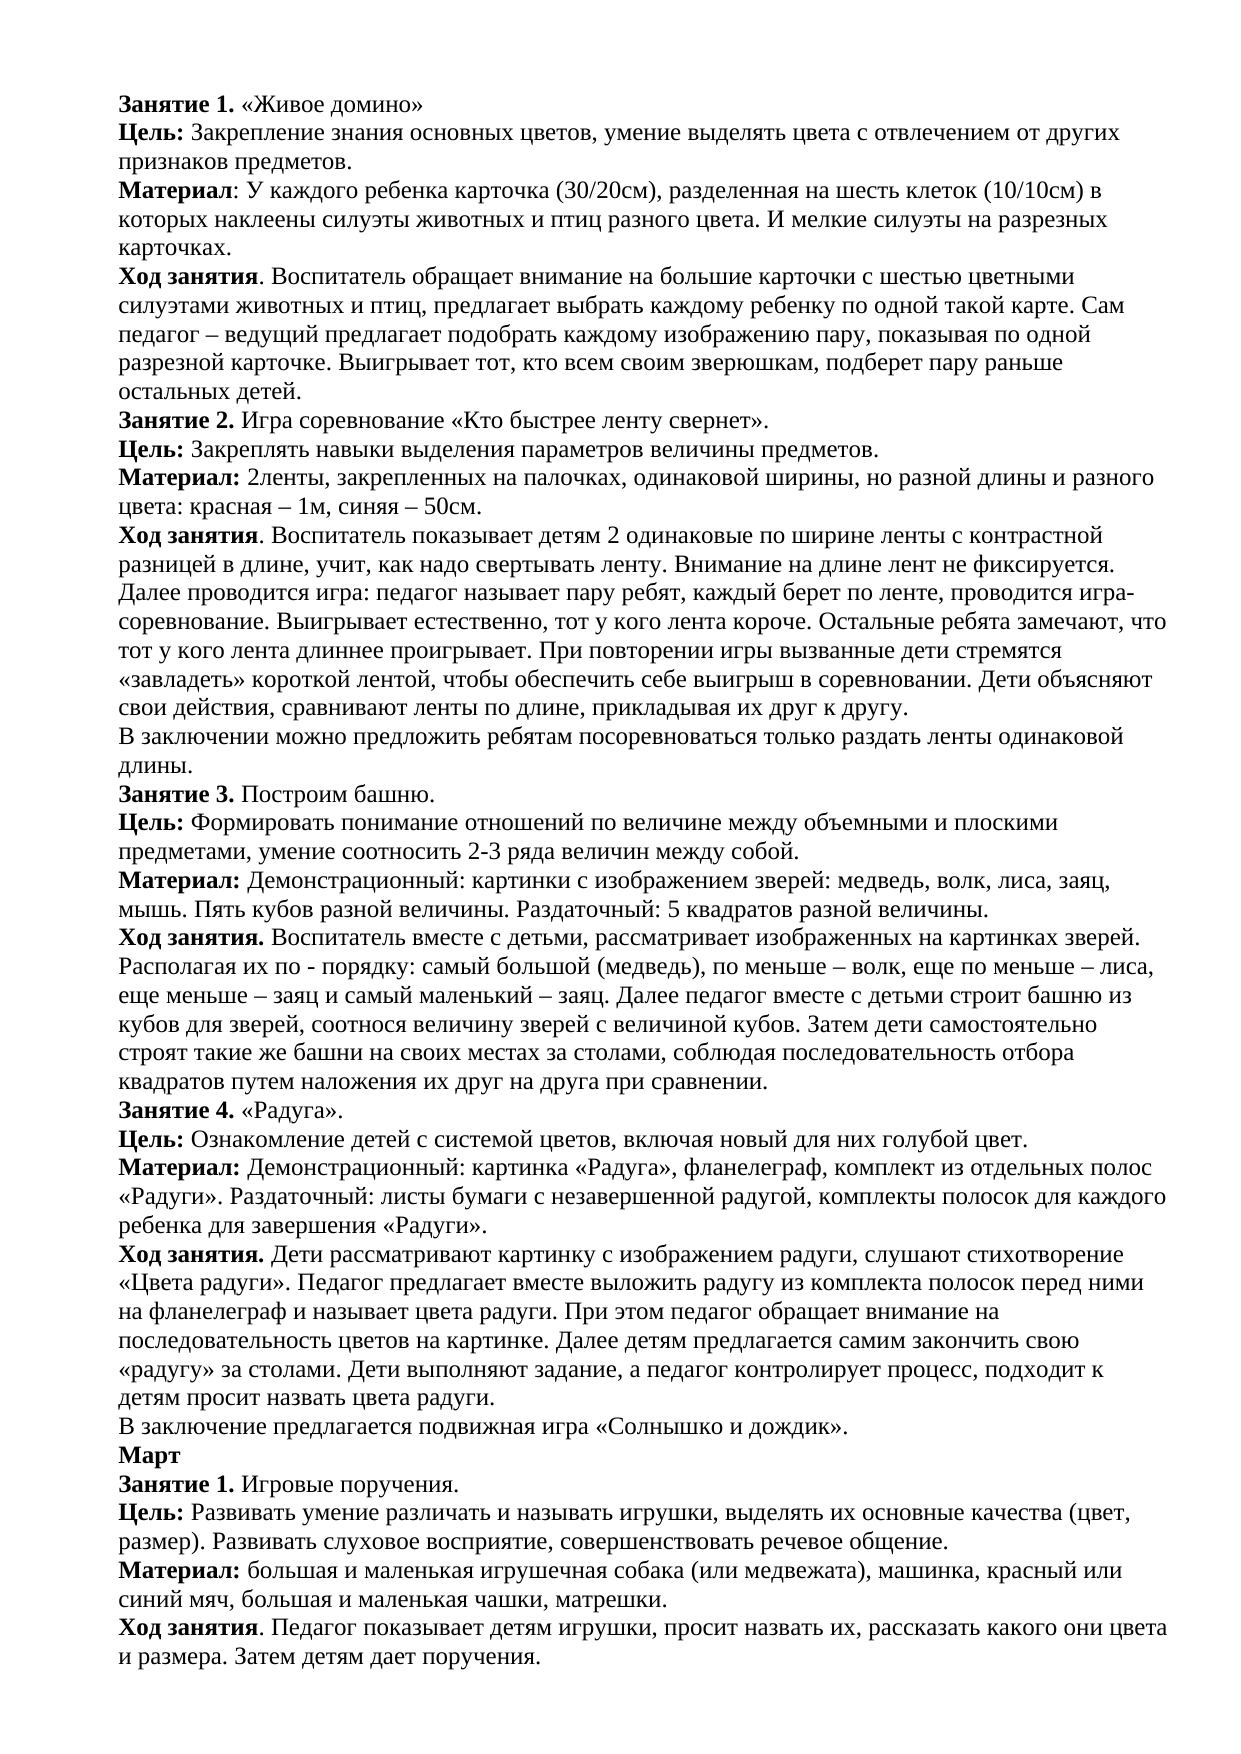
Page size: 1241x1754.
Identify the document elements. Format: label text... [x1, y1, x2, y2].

text Ход занятия. Воспитатель показывает детям 2 одинаковые по ширине ленты с контрастной разницей в длине, учит, как надо свертывать ленту. Внимание на длине лент не фиксируется. Далее проводится игра: педагог называет пару ребят, каждый берет по ленте, проводится игра-соревнование. Выигрывает естественно, тот у кого лента короче. Остальные ребята замечают, что тот у кого лента длиннее проигрывает. При повторении игры вызванные дети стремятся «завладеть» короткой лентой, чтобы обеспечить себе выигрыш в соревновании. Дети объясняют свои действия, сравнивают ленты по длине, прикладывая их друг к другу. [118, 520, 1169, 721]
text Занятие 1. «Живое домино» [118, 89, 1169, 117]
text Материал: 2ленты, закрепленных на палочках, одинаковой ширины, но разной длины и разного цвета: красная – 1м, синяя – 50см. [118, 462, 1169, 520]
text Занятие 2. Игра соревнование «Кто быстрее ленту свернет». [118, 405, 1169, 434]
text Материал: большая и маленькая игрушечная собака (или медвежата), машинка, красный или синий мяч, большая и маленькая чашки, матрешки. [118, 1555, 1169, 1612]
text В заключение предлагается подвижная игра «Солнышко и дождик». [118, 1411, 1169, 1440]
text Ход занятия. Воспитатель обращает внимание на большие карточки с шестью цветными силуэтами животных и птиц, предлагает выбрать каждому ребенку по одной такой карте. Сам педагог – ведущий предлагает подобрать каждому изображению пару, показывая по одной разрезной карточке. Выигрывает тот, кто всем своим зверюшкам, подберет пару раньше остальных детей. [118, 261, 1169, 405]
text Март [118, 1440, 1169, 1469]
text Ход занятия. Педагог показывает детям игрушки, просит назвать их, рассказать какого они цвета и размера. Затем детям дает поручения. [118, 1612, 1169, 1670]
text Цель: Развивать умение различать и называть игрушки, выделять их основные качества (цвет, размер). Развивать слуховое восприятие, совершенствовать речевое общение. [118, 1497, 1169, 1555]
text Занятие 1. Игровые поручения. [118, 1469, 1169, 1497]
text Занятие 3. Построим башню. [118, 779, 1169, 807]
text Ход занятия. Дети рассматривают картинку с изображением радуги, слушают стихотворение «Цвета радуги». Педагог предлагает вместе выложить радугу из комплекта полосок перед ними на фланелеграф и называет цвета радуги. При этом педагог обращает внимание на последовательность цветов на картинке. Далее детям предлагается самим закончить свою «радугу» за столами. Дети выполняют задание, а педагог контролирует процесс, подходит к детям просит назвать цвета радуги. [118, 1239, 1169, 1411]
text В заключении можно предложить ребятам посоревноваться только раздать ленты одинаковой длины. [118, 721, 1169, 779]
text Цель: Закрепление знания основных цветов, умение выделять цвета с отвлечением от других признаков предметов. [118, 117, 1169, 175]
text Материал: Демонстрационный: картинка «Радуга», фланелеграф, комплект из отдельных полос «Радуги». Раздаточный: листы бумаги с незавершенной радугой, комплекты полосок для каждого ребенка для завершения «Радуги». [118, 1152, 1169, 1239]
text Цель: Ознакомление детей с системой цветов, включая новый для них голубой цвет. [118, 1124, 1169, 1152]
text Материал: У каждого ребенка карточка (30/20см), разделенная на шесть клеток (10/10см) в которых наклеены силуэты животных и птиц разного цвета. И мелкие силуэты на разрезных карточках. [118, 175, 1169, 261]
text Материал: Демонстрационный: картинки с изображением зверей: медведь, волк, лиса, заяц, мышь. Пять кубов разной величины. Раздаточный: 5 квадратов разной величины. [118, 865, 1169, 922]
text Цель: Закреплять навыки выделения параметров величины предметов. [118, 434, 1169, 462]
text Цель: Формировать понимание отношений по величине между объемными и плоскими предметами, умение соотносить 2-3 ряда величин между собой. [118, 807, 1169, 865]
text Ход занятия. Воспитатель вместе с детьми, рассматривает изображенных на картинках зверей. Располагая их по - порядку: самый большой (медведь), по меньше – волк, еще по меньше – лиса, еще меньше – заяц и самый маленький – заяц. Далее педагог вместе с детьми строит башню из кубов для зверей, соотнося величину зверей с величиной кубов. Затем дети самостоятельно строят такие же башни на своих местах за столами, соблюдая последовательность отбора квадратов путем наложения их друг на друга при сравнении. [118, 922, 1169, 1095]
text Занятие 4. «Радуга». [118, 1095, 1169, 1124]
